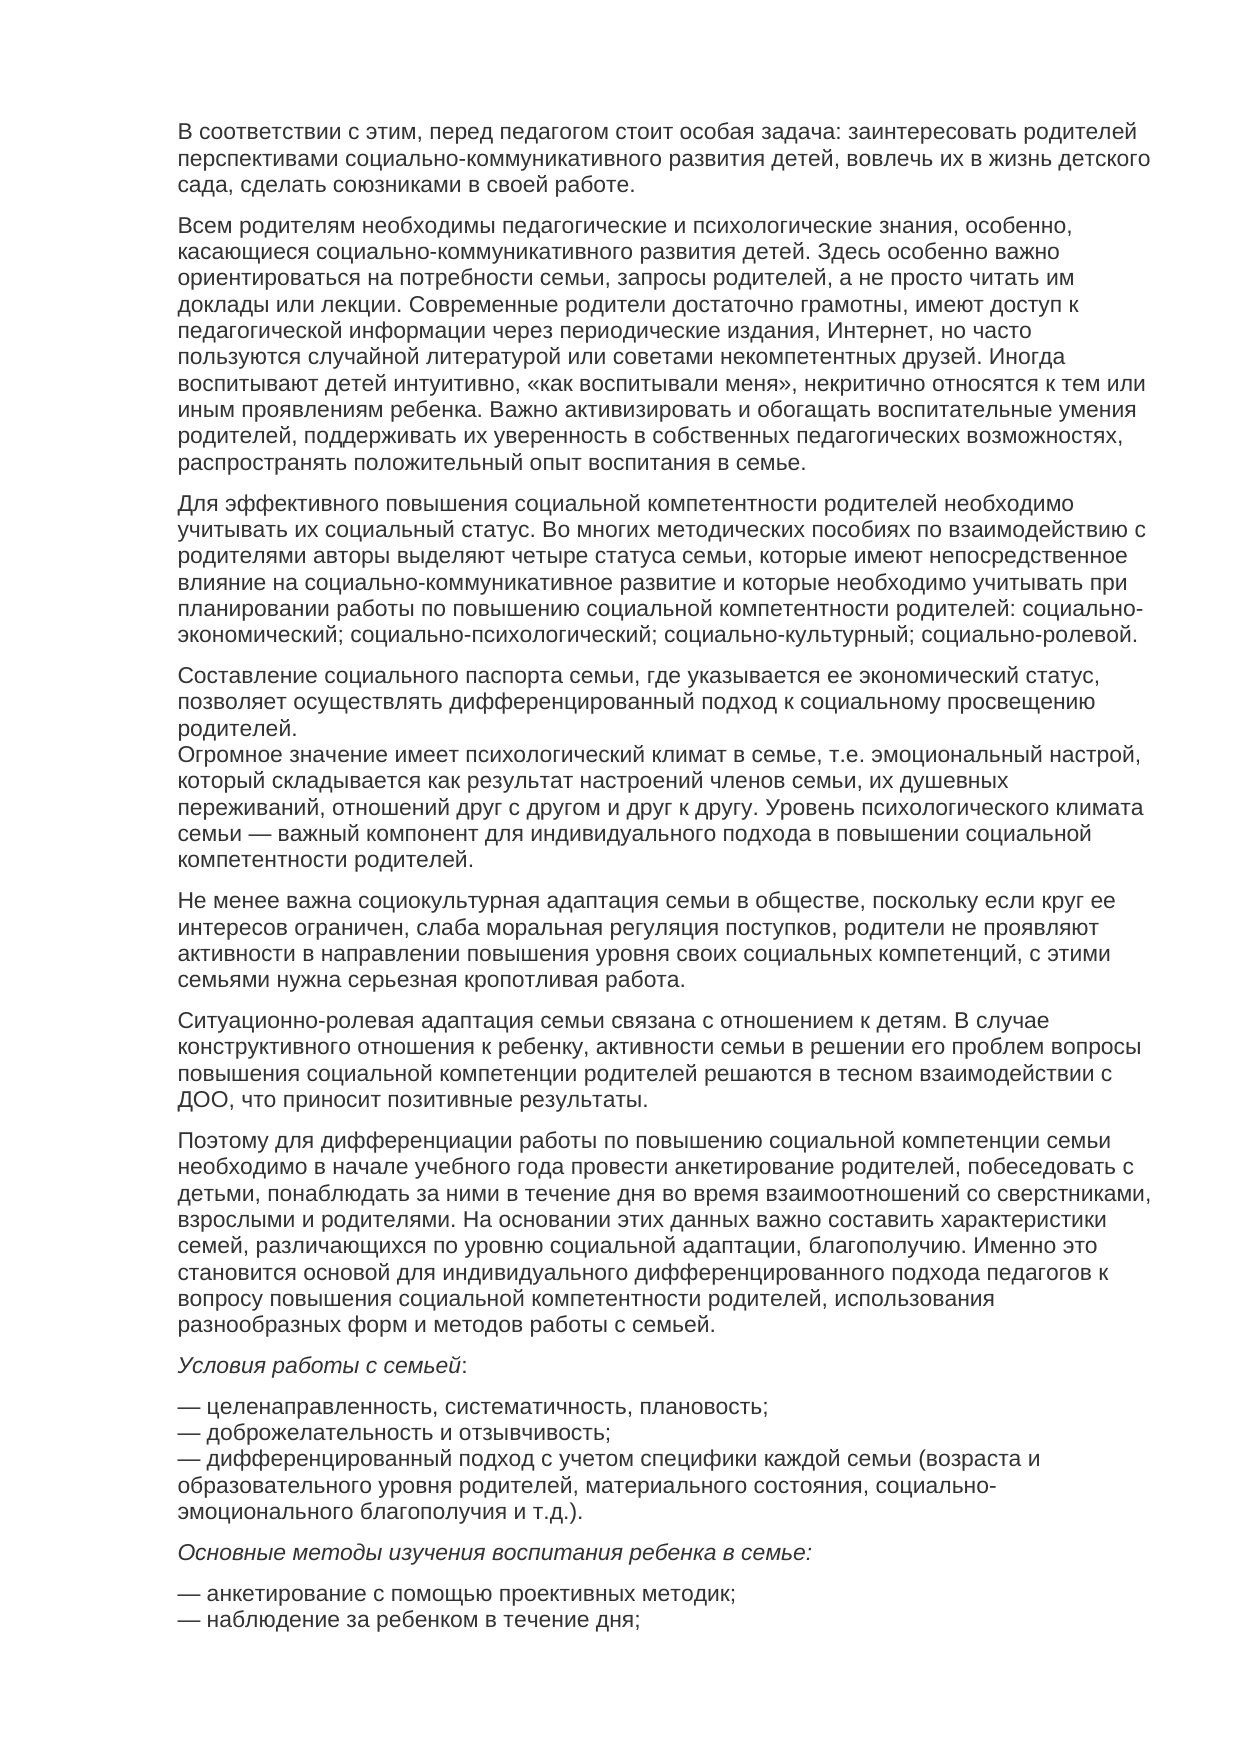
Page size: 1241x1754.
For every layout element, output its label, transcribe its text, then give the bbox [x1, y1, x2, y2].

text Для эффективного повышения социальной компетентности родителей необходимо учитывать их социальный статус. Во многих методических пособиях по взаимодействию с родителями авторы выделяют четыре статуса семьи, которые имеют непосредственное влияние на социально-коммуникативное развитие и которые необходимо учитывать при планировании работы по повышению социальной компетентности родителей: социально-экономический; социально-психологический; социально-культурный; социально-ролевой. [177, 489, 1152, 648]
text Поэтому для дифференциации работы по повышению социальной компетенции семьи необходимо в начале учебного года провести анкетирование родителей, побеседовать с детьми, понаблюдать за ними в течение дня во время взаимоотношений со сверстниками, взрослыми и родителями. На основании этих данных важно составить характеристики семей, различающихся по уровню социальной адаптации, благополучию. Именно это становится основой для индивидуального дифференцированного подхода педагогов к вопросу повышения социальной компетентности родителей, использования разнообразных форм и методов работы с семьей. [177, 1127, 1152, 1338]
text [177, 118, 1152, 197]
text Составление социального паспорта семьи, где указывается ее экономический статус, позволяет осуществлять дифференцированный подход к социальному просвещению родителей. Огромное значение имеет психологический климат в семье, т.е. эмоциональный настрой, который складывается как результат настроений членов семьи, их душевных переживаний, отношений друг с другом и друг к другу. Уровень психологического климата семьи — важный компонент для индивидуального подхода в повышении социальной компетентности родителей. [177, 662, 1152, 873]
text Условия работы с семьей: [177, 1352, 1152, 1378]
text Основные методы изучения воспитания ребенка в семье: [177, 1539, 1152, 1565]
text Ситуационно-ролевая адаптация семьи связана с отношением к детям. В случае конструктивного отношения к ребенку, активности семьи в решении его проблем вопросы повышения социальной компетенции родителей решаются в тесном взаимодействии с ДОО, что приносит позитивные результаты. [177, 1007, 1152, 1112]
text Всем родителям необходимы педагогические и психологические знания, особенно, касающиеся социально-коммуникативного развития детей. Здесь особенно важно ориентироваться на потребности семьи, запросы родителей, а не просто читать им доклады или лекции. Современные родители достаточно грамотны, имеют доступ к педагогической информации через периодические издания, Интернет, но часто пользуются случайной литературой или советами некомпетентных друзей. Иногда воспитывают детей интуитивно, «как воспитывали меня», некритично относятся к тем или иным проявлениям ребенка. Важно активизировать и обогащать воспитательные умения родителей, поддерживать их уверенность в собственных педагогических возможностях, распространять положительный опыт воспитания в семье. [177, 212, 1152, 475]
text Не менее важна социокультурная адаптация семьи в обществе, поскольку если круг ее интересов ограничен, слаба моральная регуляция поступков, родители не проявляют активности в направлении повышения уровня своих социальных компетенций, с этими семьями нужна серьезная кропотливая работа. [177, 887, 1152, 993]
text — целенаправленность, систематичность, плановость; — доброжелательность и отзывчивость; — дифференцированный подход с учетом специфики каждой семьи (возраста и образовательного уровня родителей, материального состояния, социально-эмоционального благополучия и т.д.). [177, 1393, 1152, 1524]
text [177, 1579, 1152, 1632]
